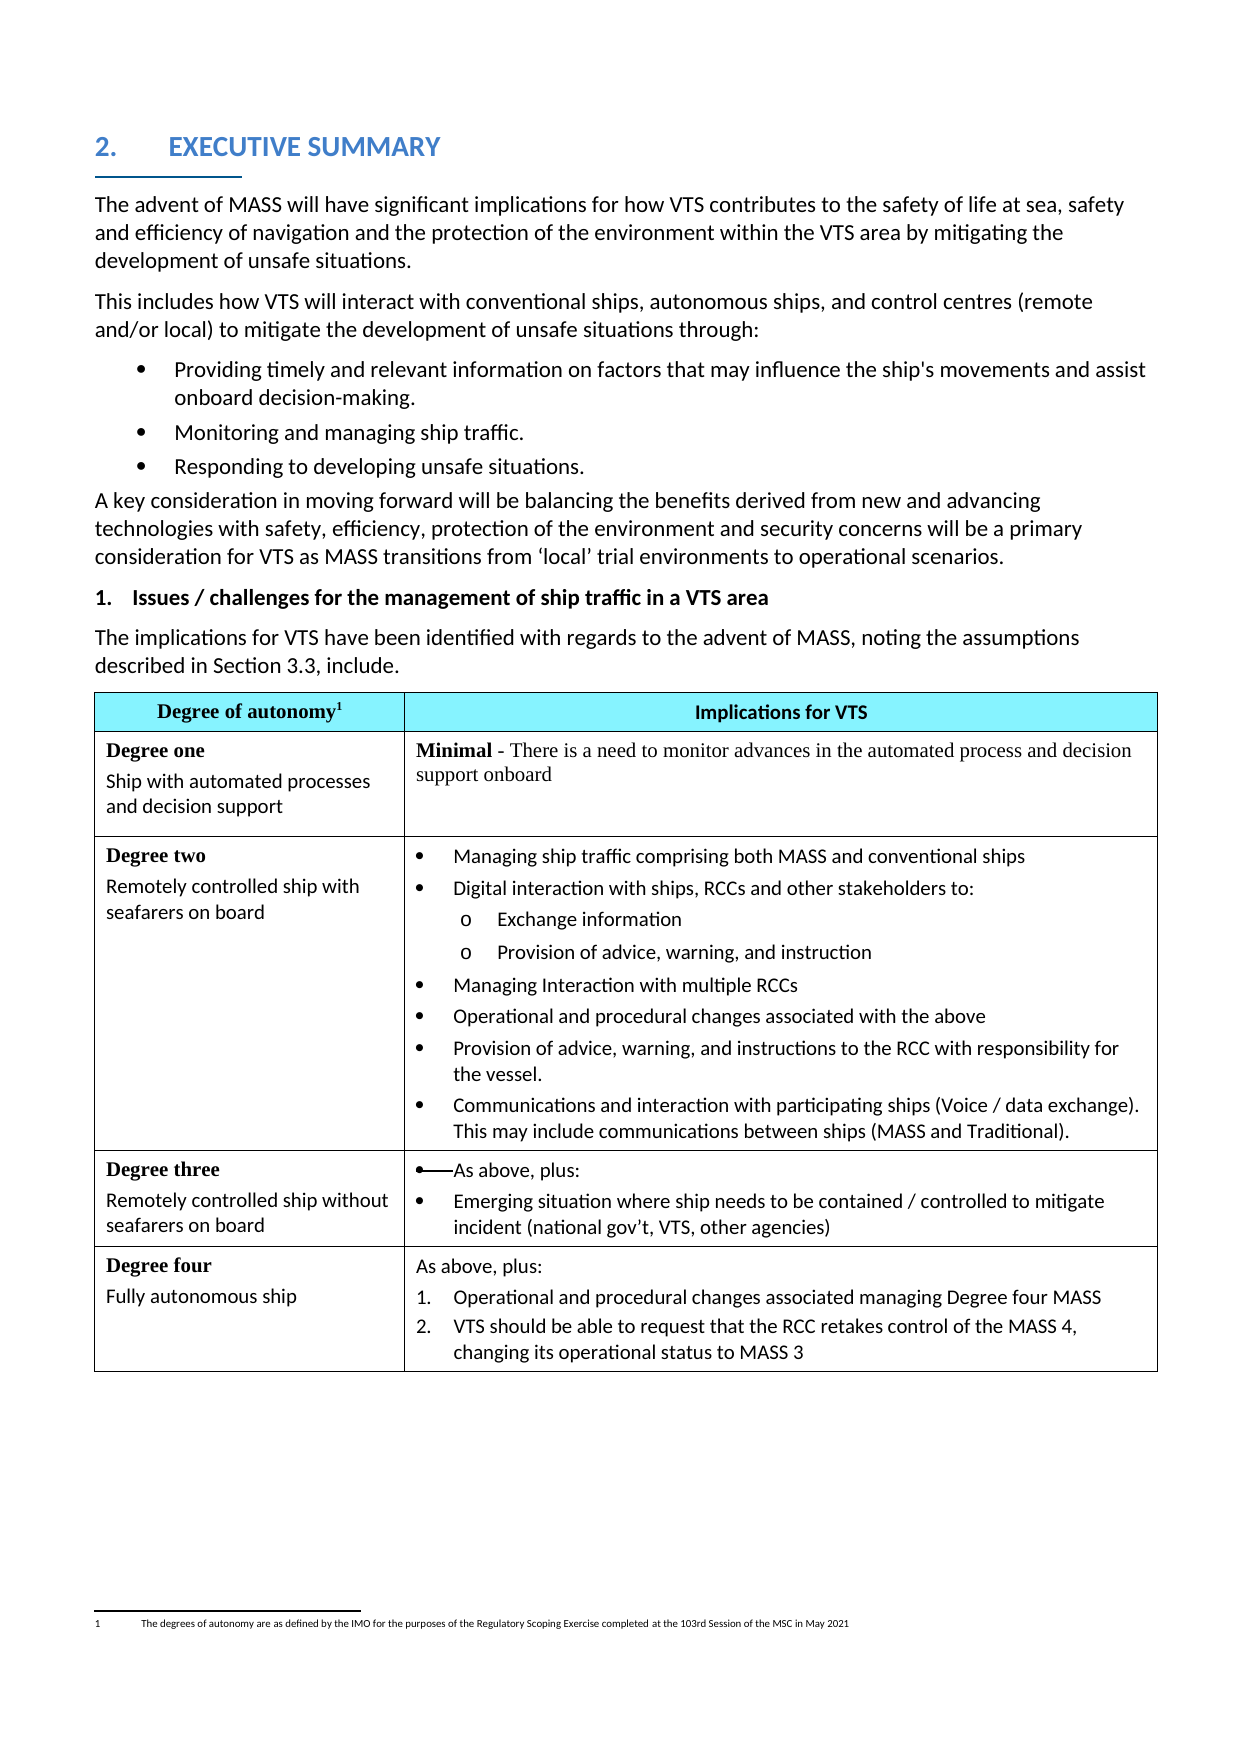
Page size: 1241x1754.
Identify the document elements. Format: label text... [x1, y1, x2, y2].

table_cell As above, plus: Emerging situation where ship needs to be contained / controlled to mitigate incident (national gov’t, VTS, other agencies) [405, 1151, 1157, 1246]
table_cell Degree three Remotely controlled ship without seafarers on board [95, 1151, 404, 1246]
table_header Degree of autonomy [95, 693, 404, 731]
table_cell Managing ship traffic comprising both MASS and conventional ships Digital interaction with ships, RCCs and other stakeholders to: Exchange information Provision of advice, warning, and instruction Managing Interaction with multiple RCCs Operational and procedural changes associated with the above Provision of advice, warning, and instructions to the RCC with responsibility for the vessel. Communications and interaction with participating ships (Voice / data exchange). This may include communications between ships (MASS and Traditional). [405, 837, 1157, 1149]
table_cell Degree two Remotely controlled ship with seafarers on board [95, 837, 404, 1149]
table_header Implications for VTS [405, 693, 1157, 731]
list Monitoring and managing ship traffic. [137, 418, 1157, 446]
list Issues / challenges for the management of ship traffic in a VTS area [94, 583, 1157, 611]
table_cell Degree one Ship with automated processes and decision support [95, 732, 404, 836]
table_cell Degree four Fully autonomous ship [95, 1247, 404, 1371]
text The advent of MASS will have significant implications for how VTS contributes to the safety of life at sea, safety and efficiency of navigation and the protection of the environment within the VTS area by mitigating the development of unsafe situations. [94, 190, 1157, 274]
table_cell Minimal - There is a need to monitor advances in the automated process and decision support onboard [405, 732, 1157, 836]
table_cell As above, plus: Operational and procedural changes associated managing Degree four MASS VTS should be able to request that the RCC retakes control of the MASS 4, changing its operational status to MASS 3 [405, 1247, 1157, 1371]
list Responding to developing unsafe situations. [137, 452, 1157, 480]
text A key consideration in moving forward will be balancing the benefits derived from new and advancing technologies with safety, efficiency, protection of the environment and security concerns will be a primary consideration for VTS as MASS transitions from ‘local’ trial environments to operational scenarios. [94, 486, 1157, 570]
list Providing timely and relevant information on factors that may influence the ship's movements and assist onboard decision-making. [137, 355, 1157, 411]
text This includes how VTS will interact with conventional ships, autonomous ships, and control centres (remote and/or local) to mitigate the development of unsafe situations through: [94, 287, 1157, 343]
text The implications for VTS have been identified with regards to the advent of MASS, noting the assumptions described in Section 3.3, include. [94, 623, 1157, 679]
subtitle EXECUTIVE SUMMARY [94, 128, 1157, 164]
